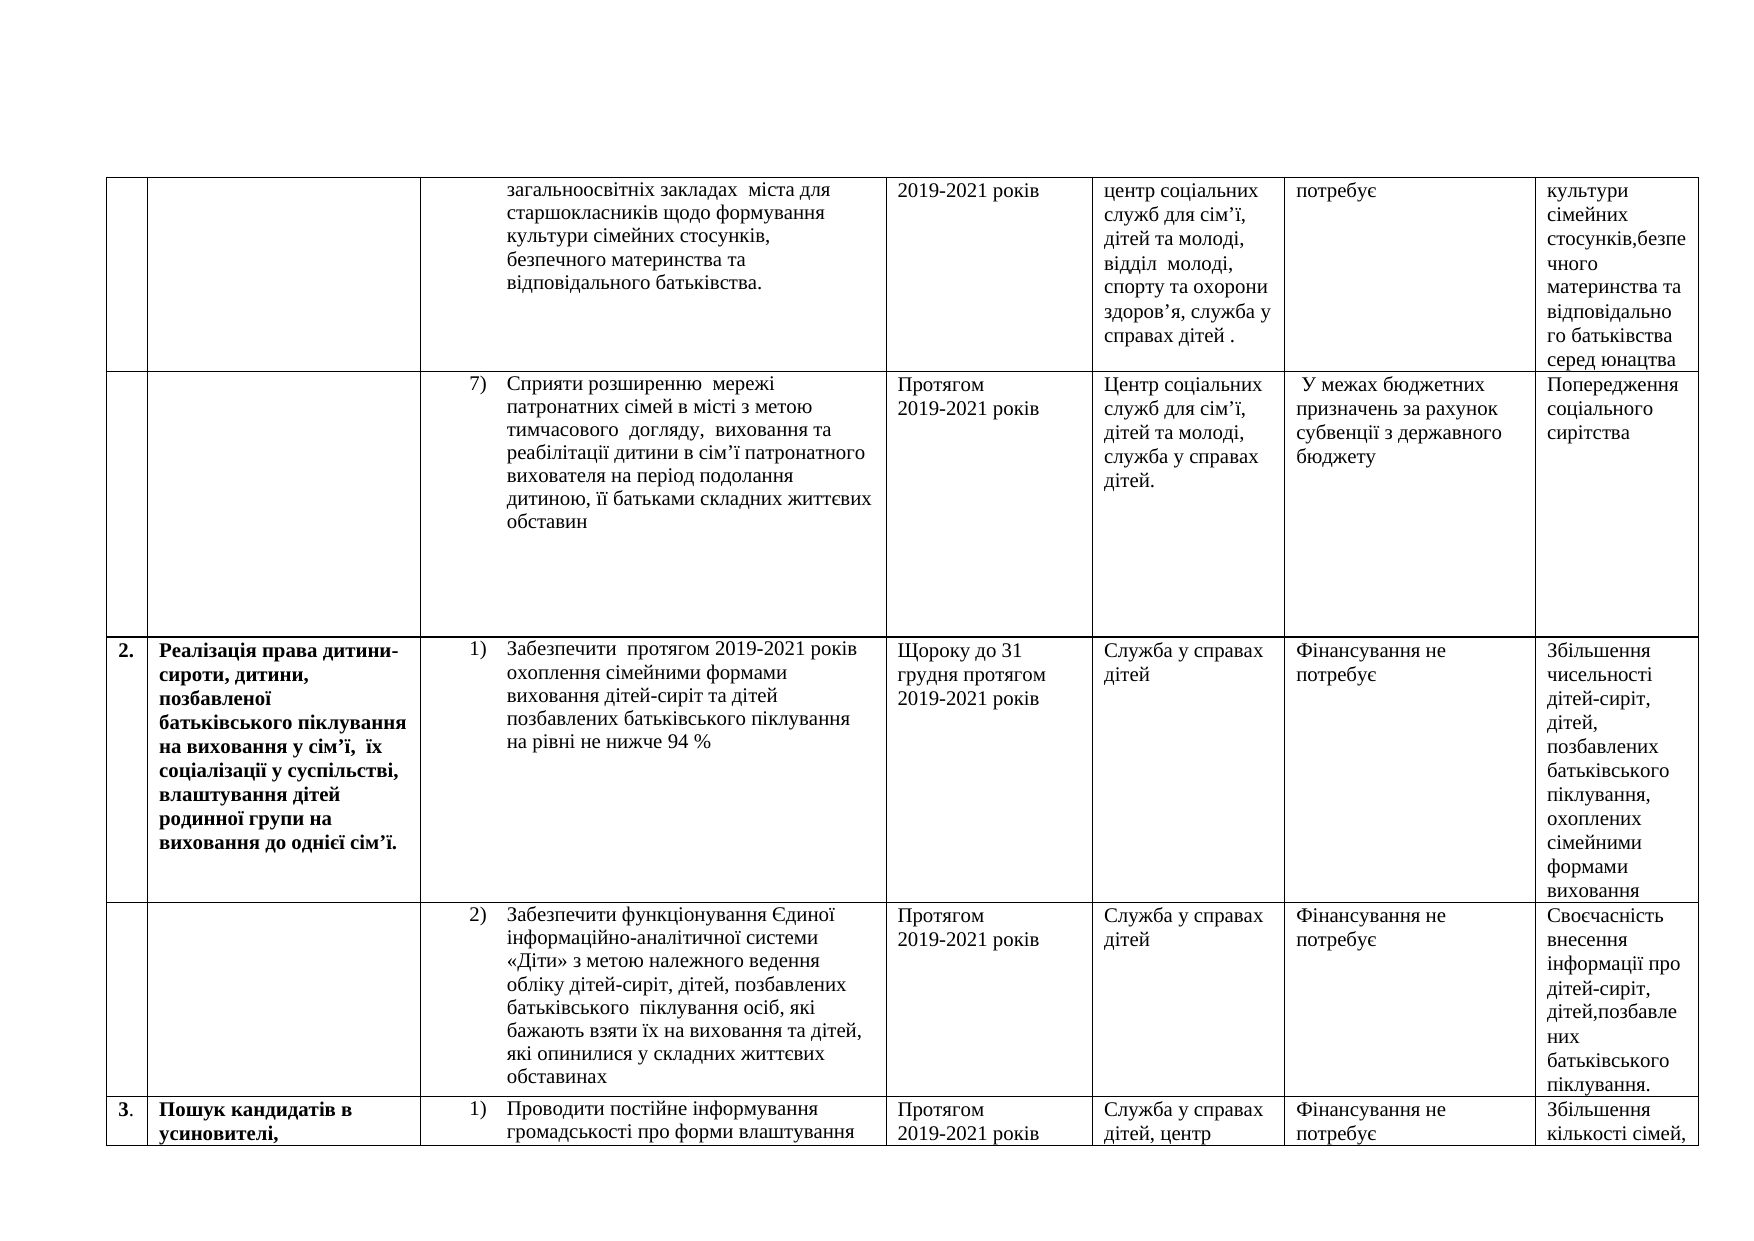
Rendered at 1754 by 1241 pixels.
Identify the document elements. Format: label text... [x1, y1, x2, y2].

table_cell Фінансування не потребує [1285, 638, 1535, 902]
table_cell Служба у справах дітей [1093, 903, 1284, 1096]
table_cell У межах бюджетних призначень за рахунок субвенції з державного бюджету [1285, 372, 1535, 636]
table_cell 3. [107, 1097, 147, 1145]
table_cell 2. [107, 638, 147, 902]
table_cell [107, 372, 147, 636]
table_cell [1093, 1097, 1284, 1145]
table_cell [107, 178, 147, 371]
table_cell [107, 903, 147, 1096]
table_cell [1536, 1097, 1698, 1145]
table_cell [887, 178, 1092, 371]
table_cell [1536, 178, 1698, 371]
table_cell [421, 178, 886, 371]
table_cell [148, 178, 420, 371]
table_cell Сприяти розширенню мережі патронатних сімей в місті з метою тимчасового догляду, виховання та реабілітації дитини в сім’ї патронатного вихователя на період подолання дитиною, її батьками складних життєвих обставин [421, 372, 886, 636]
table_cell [148, 1097, 420, 1145]
table_cell [148, 372, 420, 636]
table_cell Забезпечити функціонування Єдиної інформаційно-аналітичної системи «Діти» з метою належного ведення обліку дітей-сиріт, дітей, позбавлених батьківського піклування осіб, які бажають взяти їх на виховання та дітей, які опинилися у складних життєвих обставинах [421, 903, 886, 1096]
table_cell Протягом 2019-2021 років [887, 903, 1092, 1096]
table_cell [1093, 178, 1284, 371]
table_cell Забезпечити протягом 2019-2021 років охоплення сімейними формами виховання дітей-сиріт та дітей позбавлених батьківського піклування на рівні не нижче 94 % [421, 638, 886, 902]
table_cell Реалізація права дитини-сироти, дитини, позбавленої батьківського піклування на виховання у сім’ї, їх соціалізації у суспільстві, влаштування дітей родинної групи на виховання до однієї сім’ї. [148, 638, 420, 902]
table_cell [1285, 1097, 1535, 1145]
table_cell Центр соціальних служб для сім’ї, дітей та молоді, служба у справах дітей. [1093, 372, 1284, 636]
table_cell Служба у справах дітей [1093, 638, 1284, 902]
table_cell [887, 1097, 1092, 1145]
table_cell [421, 1097, 886, 1145]
table_cell [148, 903, 420, 1096]
table_cell Попередження соціального сирітства [1536, 372, 1698, 636]
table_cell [1285, 178, 1535, 371]
table_cell Збільшення чисельності дітей-сиріт, дітей, позбавлених батьківського піклування, охоплених сімейними формами виховання [1536, 638, 1698, 902]
table_cell Фінансування не потребує [1285, 903, 1535, 1096]
table_cell Щороку до 31 грудня протягом 2019-2021 років [887, 638, 1092, 902]
table_cell Протягом 2019-2021 років [887, 372, 1092, 636]
table_cell Своєчасність внесення інформації про дітей-сиріт, дітей,позбавлених батьківського піклування. [1536, 903, 1698, 1096]
